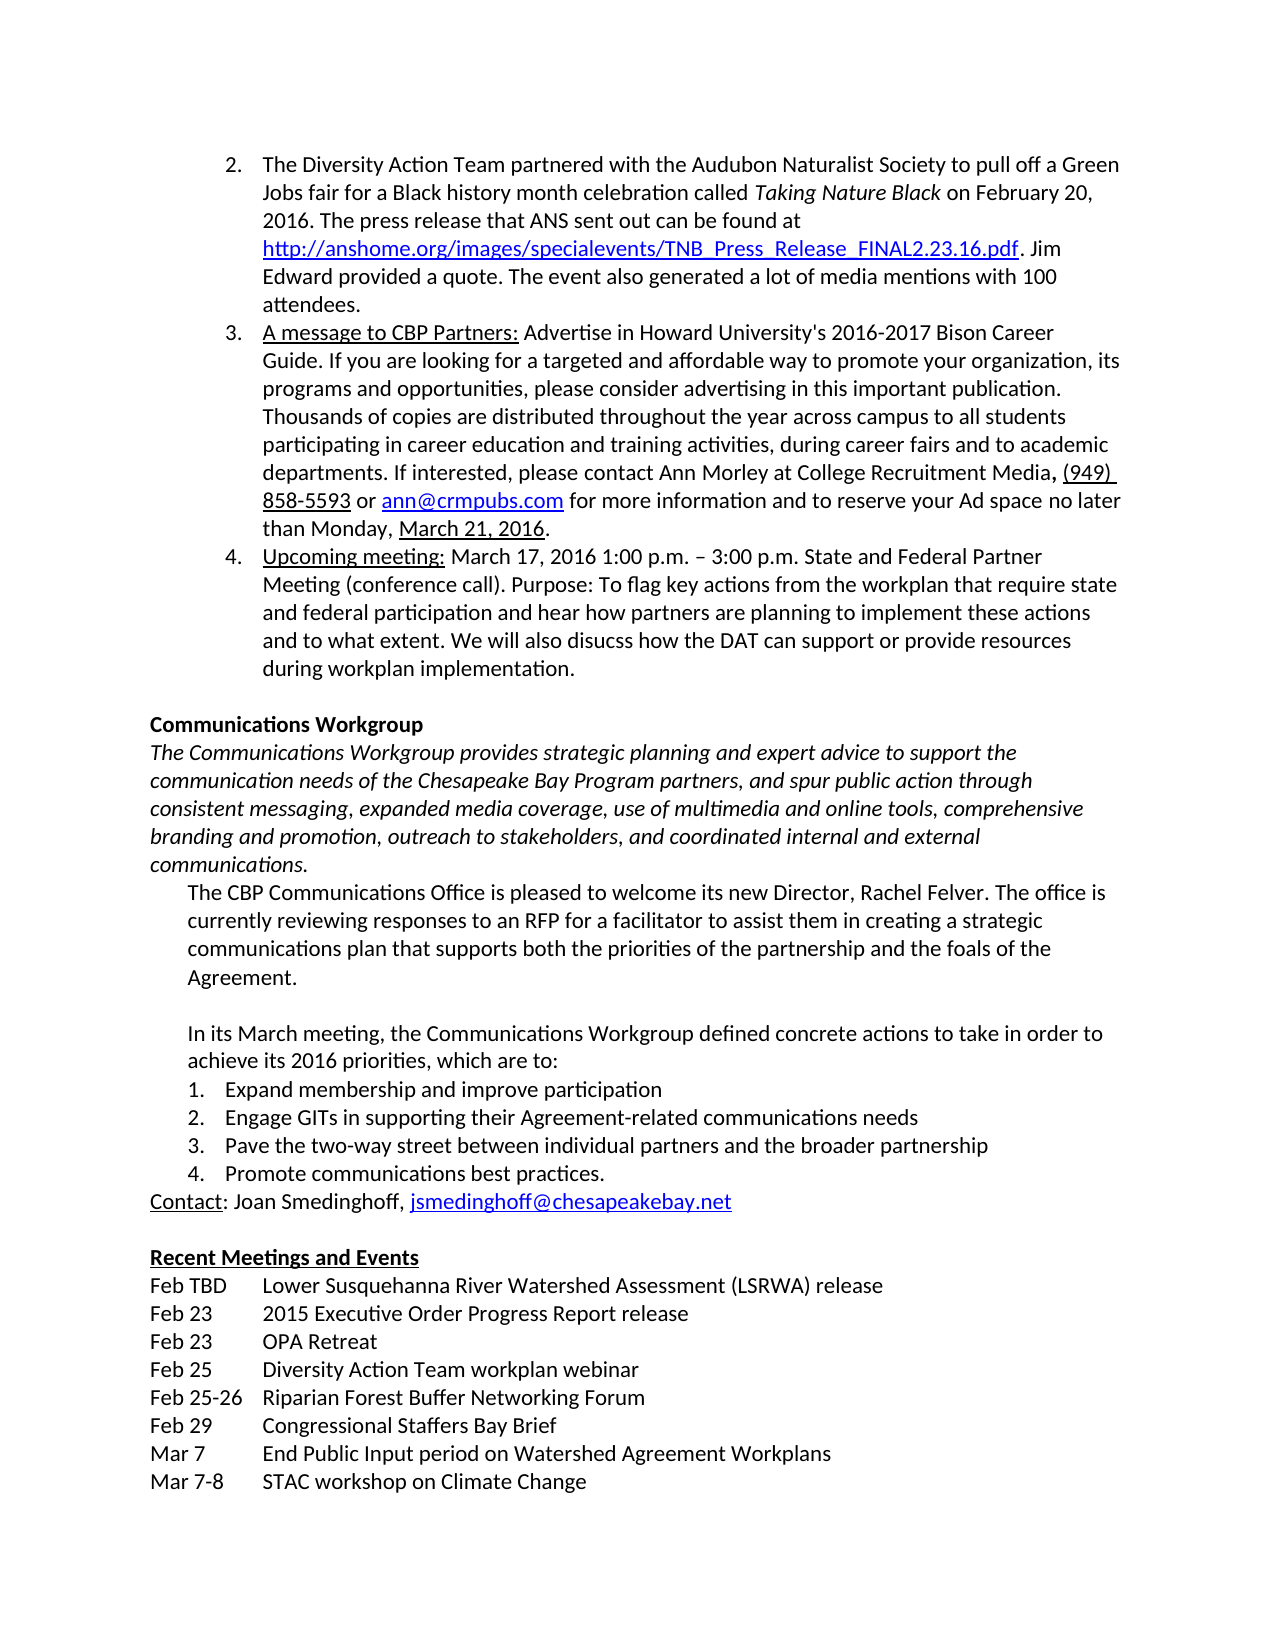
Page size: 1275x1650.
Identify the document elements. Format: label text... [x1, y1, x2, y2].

list Pave the two-way street between individual partners and the broader partnership [187, 1131, 1125, 1159]
text Feb 23 OPA Retreat [150, 1327, 1125, 1355]
text Feb 23 2015 Executive Order Progress Report release [150, 1299, 1125, 1327]
text Mar 7-8 STAC workshop on Climate Change [150, 1467, 1125, 1495]
text Feb 25-26 Riparian Forest Buffer Networking Forum [150, 1383, 1125, 1411]
list Expand membership and improve participation [187, 1075, 1125, 1103]
text The CBP Communications Office is pleased to welcome its new Director, Rachel Felver. The office is currently reviewing responses to an RFP for a facilitator to assist them in creating a strategic communications plan that supports both the priorities of the partnership and the foals of the Agreement. [187, 878, 1125, 991]
text Feb 25 Diversity Action Team workplan webinar [150, 1355, 1125, 1383]
text In its March meeting, the Communications Workgroup defined concrete actions to take in order to achieve its 2016 priorities, which are to: [187, 1019, 1125, 1075]
text Contact: Joan Smedinghoff, jsmedinghoff@chesapeakebay.net [150, 1187, 1125, 1215]
list Engage GITs in supporting their Agreement-related communications needs [187, 1103, 1125, 1131]
text The Communications Workgroup provides strategic planning and expert advice to support the communication needs of the Chesapeake Bay Program partners, and spur public action through consistent messaging, expanded media coverage, use of multimedia and online tools, comprehensive branding and promotion, outreach to stakeholders, and coordinated internal and external communications. [150, 738, 1125, 878]
text Communications Workgroup [150, 710, 1125, 738]
text Feb 29 Congressional Staffers Bay Brief [150, 1411, 1125, 1439]
list The Diversity Action Team partnered with the Audubon Naturalist Society to pull off a Green Jobs fair for a Black history month celebration called Taking Nature Black on February 20, 2016. The press release that ANS sent out can be found at http://anshome.org/images/specialevents/TNB_Press_Release_FINAL2.23.16.pdf. Jim Edward provided a quote. The event also generated a lot of media mentions with 100 attendees. [225, 150, 1125, 318]
text Recent Meetings and Events [150, 1243, 1125, 1271]
text Feb TBD Lower Susquehanna River Watershed Assessment (LSRWA) release [150, 1271, 1125, 1299]
list Upcoming meeting: March 17, 2016 1:00 p.m. – 3:00 p.m. State and Federal Partner Meeting (conference call). Purpose: To flag key actions from the workplan that require state and federal participation and hear how partners are planning to implement these actions and to what extent. We will also disucss how the DAT can support or provide resources during workplan implementation. [225, 542, 1125, 682]
list A message to CBP Partners: Advertise in Howard University's 2016-2017 Bison Career Guide. If you are looking for a targeted and affordable way to promote your organization, its programs and opportunities, please consider advertising in this important publication. Thousands of copies are distributed throughout the year across campus to all students participating in career education and training activities, during career fairs and to academic departments. If interested, please contact Ann Morley at College Recruitment Media, (949) 858-5593 or ann@crmpubs.com for more information and to reserve your Ad space no later than Monday, March 21, 2016. [225, 318, 1125, 542]
text Mar 7 End Public Input period on Watershed Agreement Workplans [150, 1439, 1125, 1467]
list Promote communications best practices. [187, 1159, 1125, 1187]
